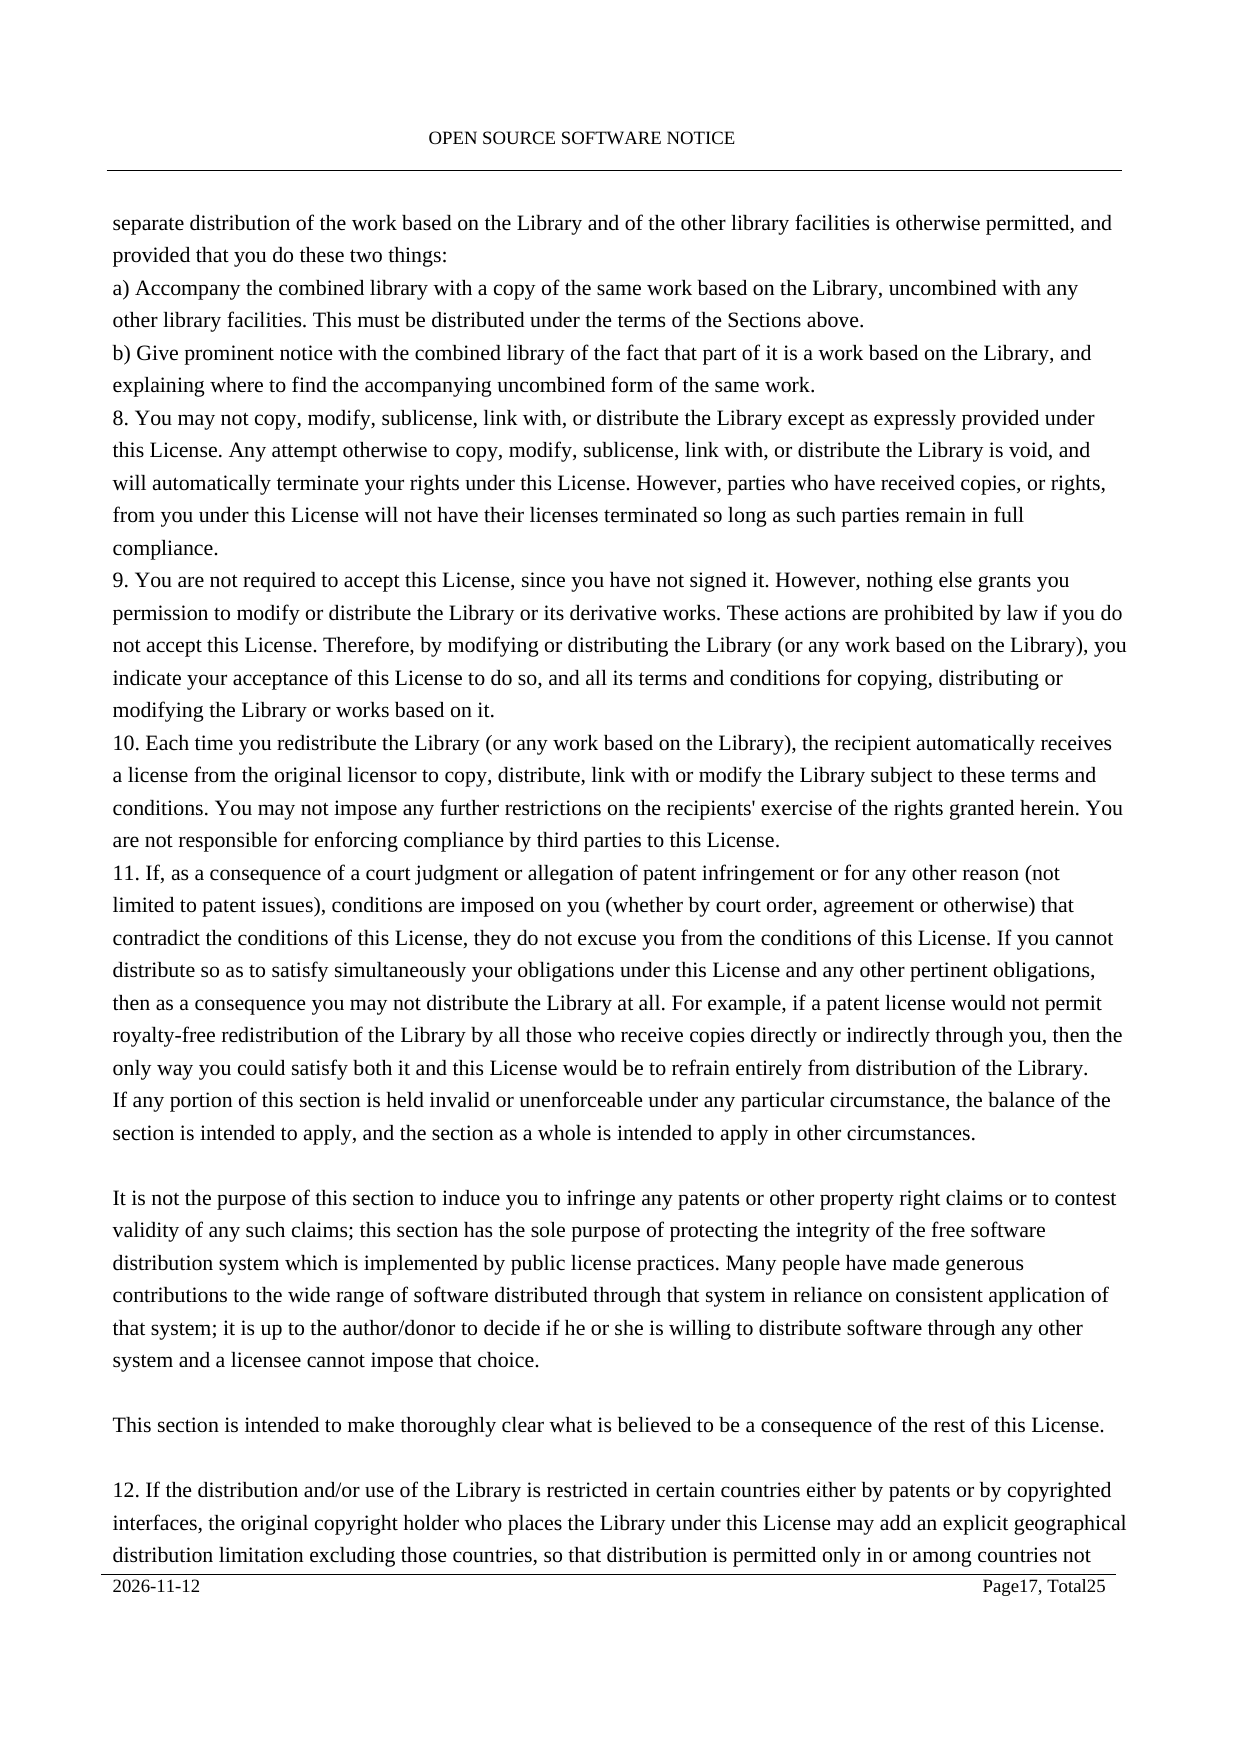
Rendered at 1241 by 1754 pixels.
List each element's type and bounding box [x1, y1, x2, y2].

text [112, 206, 1128, 1571]
